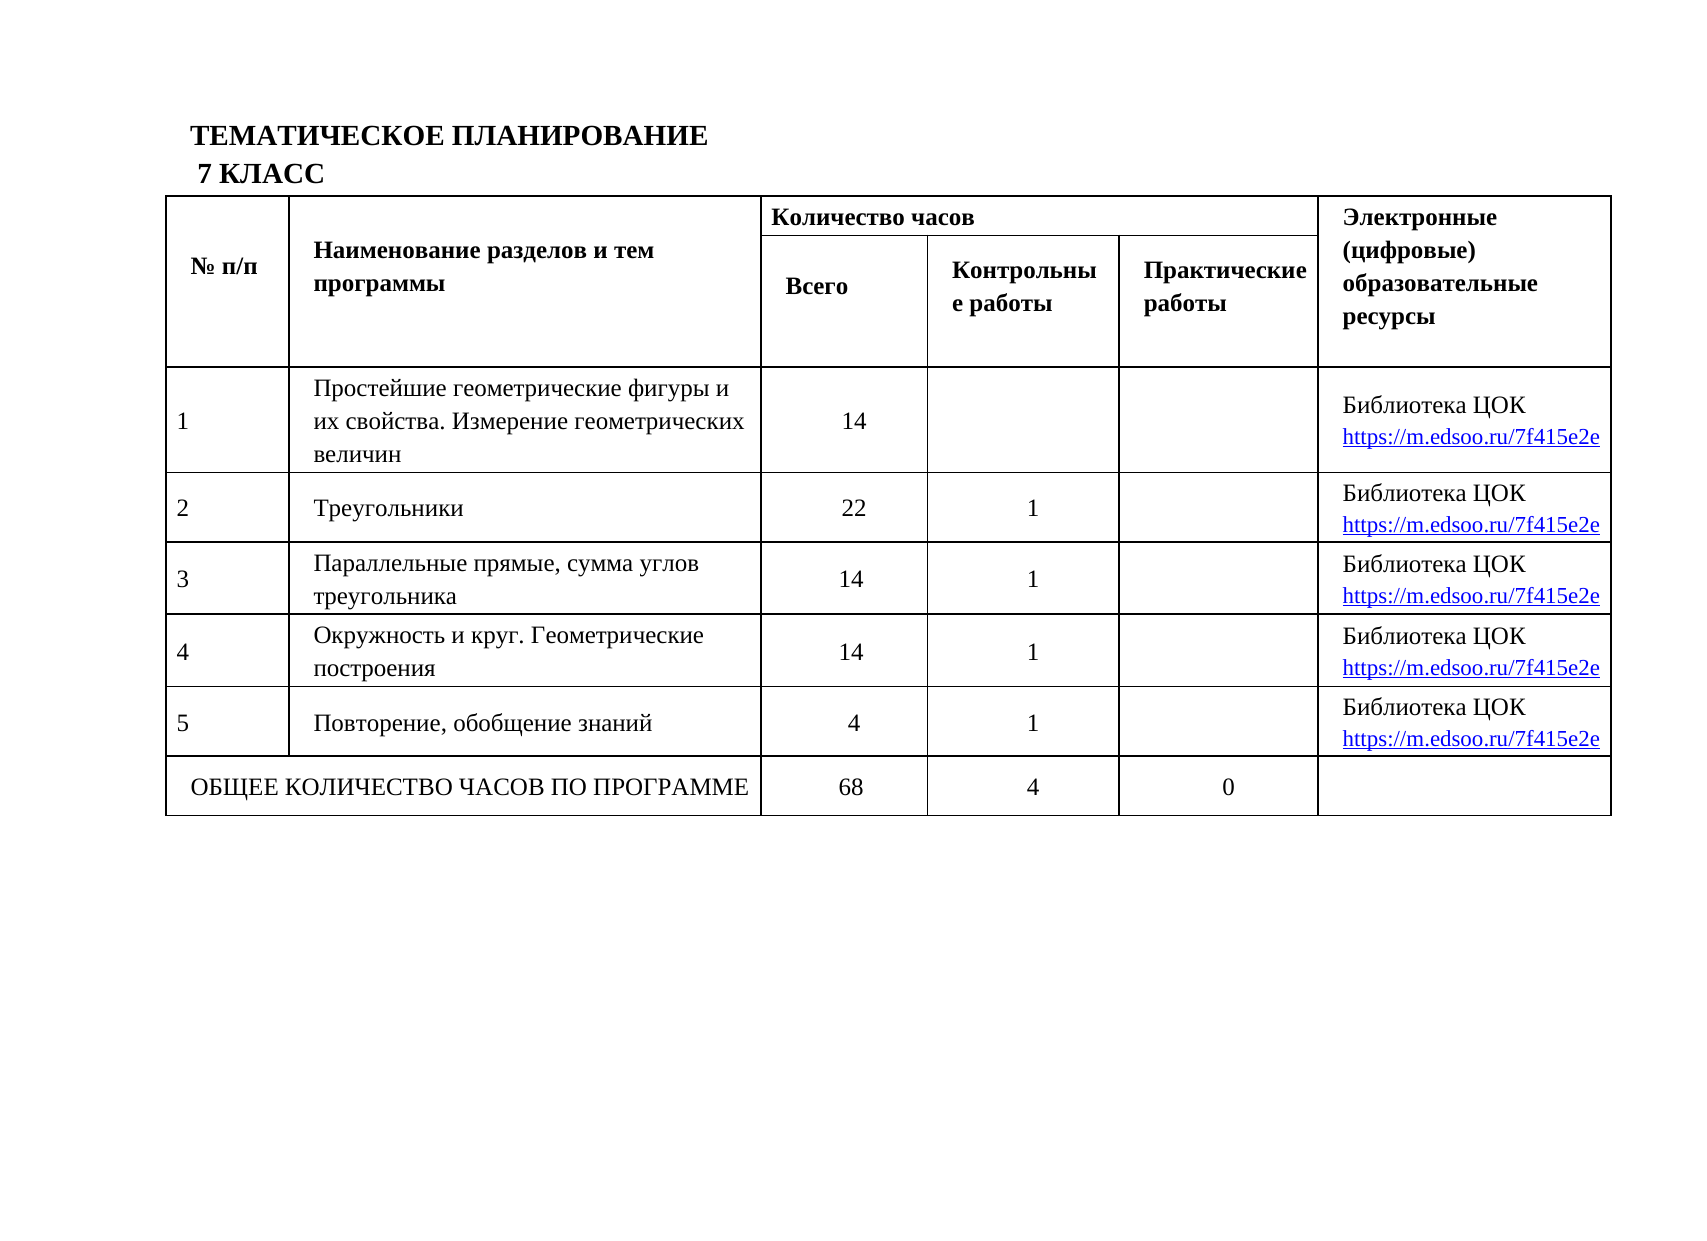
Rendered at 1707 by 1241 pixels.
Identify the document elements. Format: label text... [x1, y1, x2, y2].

table_cell 2 [167, 473, 288, 541]
text ТЕМАТИЧЕСКОЕ ПЛАНИРОВАНИЕ [190, 118, 1618, 152]
table_cell ОБЩЕЕ КОЛИЧЕСТВО ЧАСОВ ПО ПРОГРАММЕ [167, 757, 760, 815]
table_header Электронные (цифровые) образовательные ресурсы [1319, 197, 1610, 366]
table_cell 4 [167, 615, 288, 686]
table_cell 1 [928, 473, 1118, 541]
table_cell 14 [762, 543, 927, 613]
table_cell 5 [167, 687, 288, 755]
table_cell Библиотека ЦОК https://m.edsoo.ru/7f415e2e [1319, 687, 1610, 755]
table_cell [1120, 368, 1317, 471]
table_cell Библиотека ЦОК https://m.edsoo.ru/7f415e2e [1319, 615, 1610, 686]
table_cell Треугольники [290, 473, 760, 541]
table_cell 4 [762, 687, 927, 755]
table_cell 4 [928, 757, 1118, 815]
table_cell 0 [1120, 757, 1317, 815]
table_cell Повторение, обобщение знаний [290, 687, 760, 755]
table_header Количество часов [762, 197, 1317, 234]
table_cell 3 [167, 543, 288, 613]
table_cell Контрольные работы [928, 236, 1118, 366]
table_cell Библиотека ЦОК https://m.edsoo.ru/7f415e2e [1319, 368, 1610, 471]
table_cell [928, 368, 1118, 471]
table_cell 22 [762, 473, 927, 541]
table_cell 1 [928, 615, 1118, 686]
table_cell 14 [762, 615, 927, 686]
table_cell [1120, 473, 1317, 541]
table_cell [1319, 757, 1610, 815]
text 7 КЛАСС [190, 157, 1618, 190]
table_cell Параллельные прямые, сумма углов треугольника [290, 543, 760, 613]
table_cell Библиотека ЦОК https://m.edsoo.ru/7f415e2e [1319, 473, 1610, 541]
table_cell 14 [762, 368, 927, 471]
table_cell 1 [928, 687, 1118, 755]
table_cell [1120, 543, 1317, 613]
table_cell Простейшие геометрические фигуры и их свойства. Измерение геометрических величин [290, 368, 760, 471]
table_cell 68 [762, 757, 927, 815]
table_header № п/п [167, 197, 288, 366]
table_cell 1 [928, 543, 1118, 613]
table_cell Практические работы [1120, 236, 1317, 366]
table_cell [1120, 615, 1317, 686]
table_cell Всего [762, 236, 927, 366]
table_cell Библиотека ЦОК https://m.edsoo.ru/7f415e2e [1319, 543, 1610, 613]
table_cell [1120, 687, 1317, 755]
table_header Наименование разделов и тем программы [290, 197, 760, 366]
table_cell 1 [167, 368, 288, 471]
table_cell Окружность и круг. Геометрические построения [290, 615, 760, 686]
